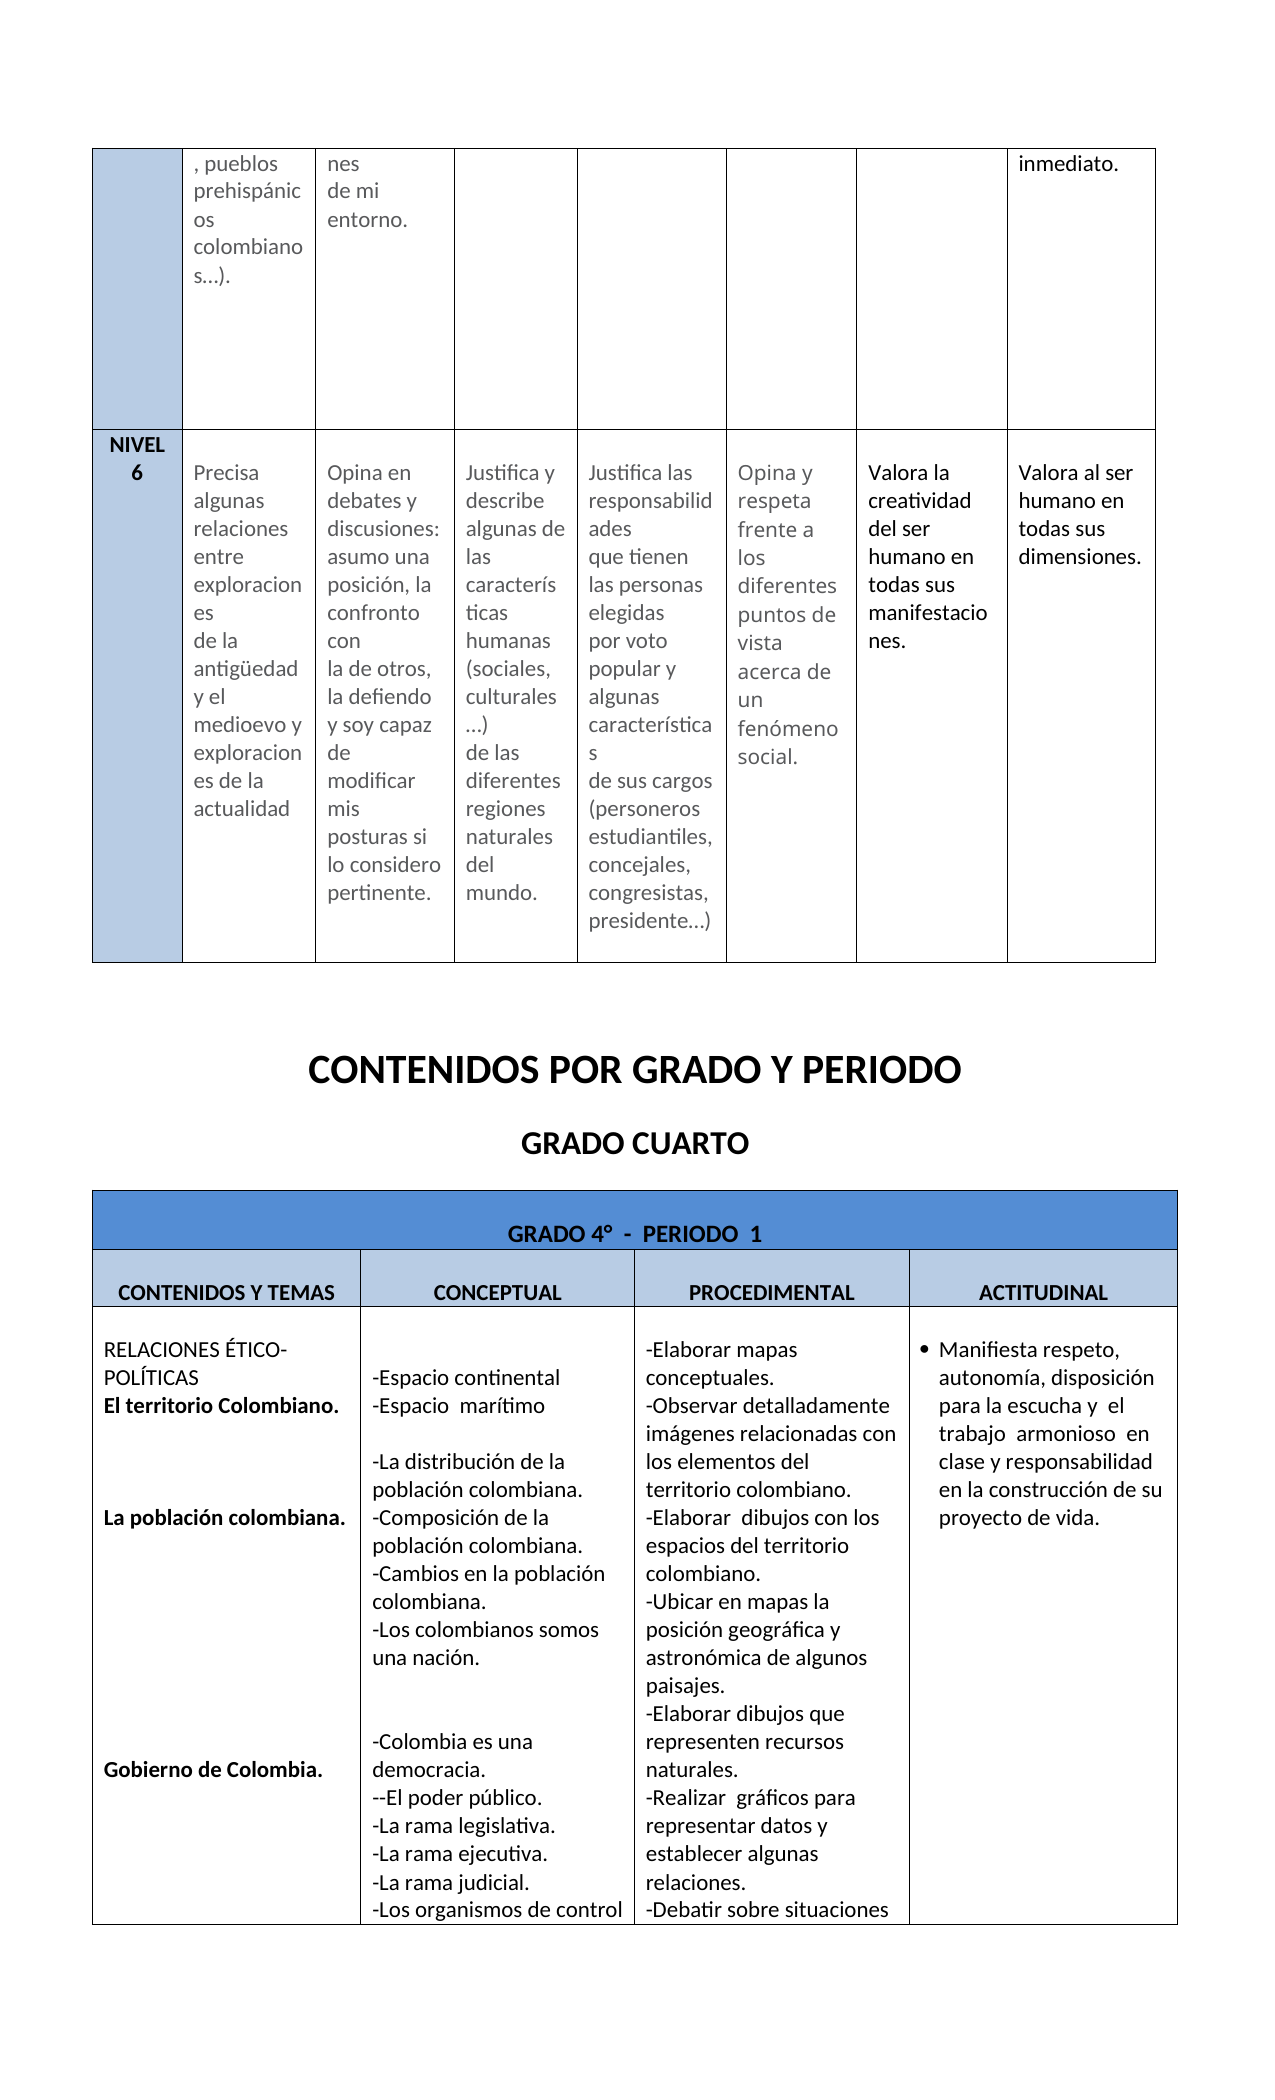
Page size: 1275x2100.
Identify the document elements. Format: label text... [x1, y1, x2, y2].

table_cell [727, 149, 856, 429]
table_cell ACTITUDINAL [910, 1250, 1177, 1306]
table_cell NIVEL 6 [93, 430, 182, 962]
table_cell CONTENIDOS Y TEMAS [93, 1250, 360, 1306]
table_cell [361, 1307, 634, 1924]
table_cell Precisa algunas relaciones entre exploraciones de la antigüedad y el medioevo y exploraciones de la actualidad [183, 430, 315, 962]
table_cell CONCEPTUAL [361, 1250, 634, 1306]
table_cell PROCEDIMENTAL [635, 1250, 909, 1306]
table_header GRADO 4° - PERIODO 1 [93, 1191, 1177, 1249]
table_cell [910, 1307, 1177, 1924]
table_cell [93, 1307, 360, 1924]
text CONTENIDOS POR GRADO Y PERIODO [103, 1043, 1167, 1093]
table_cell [183, 149, 315, 429]
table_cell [455, 149, 577, 429]
table_cell Valora la creatividad del ser humano en todas sus manifestaciones. [857, 430, 1007, 962]
table_cell Valora al ser humano en todas sus dimensiones. [1008, 430, 1155, 962]
table_cell NIVEL 5 [93, 149, 182, 429]
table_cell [1008, 149, 1155, 429]
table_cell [635, 1307, 909, 1924]
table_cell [857, 149, 1007, 429]
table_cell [316, 149, 454, 429]
table_cell Justifica y describe algunas de las características humanas (sociales, culturales…) de las diferentes regiones naturales del mundo. [455, 430, 577, 962]
table_cell Opina en debates y discusiones: asumo una posición, la confronto con la de otros, la defiendo y soy capaz de modificar mis posturas si lo considero pertinente. [316, 430, 454, 962]
text GRADO CUARTO [103, 1122, 1167, 1163]
table_cell Opina y respeta frente a los diferentes puntos de vista acerca de un fenómeno social. [727, 430, 856, 962]
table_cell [578, 149, 726, 429]
table_cell Justifica las responsabilidades que tienen las personas elegidas por voto popular y algunas características de sus cargos (personeros estudiantiles, concejales, congresistas, presidente…) [578, 430, 726, 962]
